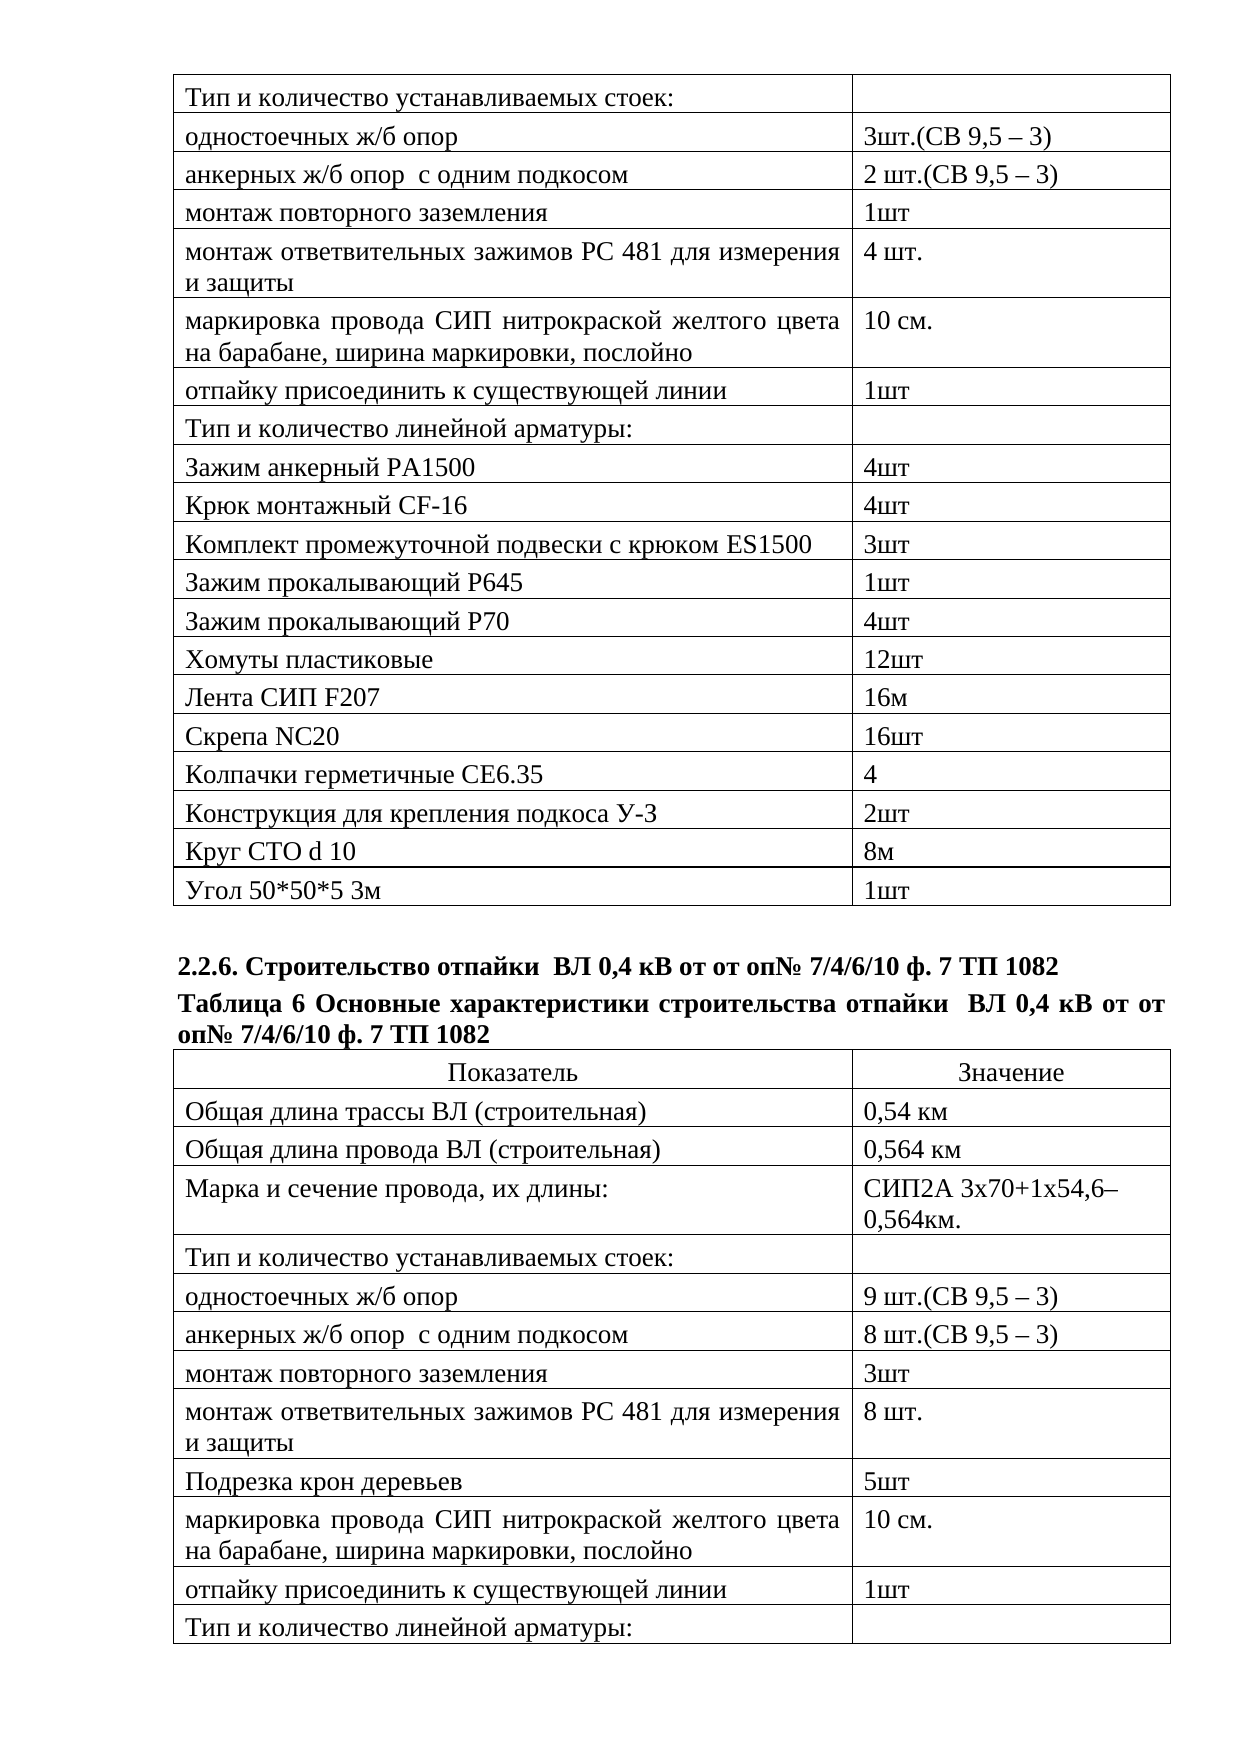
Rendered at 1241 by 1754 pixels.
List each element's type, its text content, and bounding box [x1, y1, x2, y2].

table_cell анкерных ж/б опор с одним подкосом [174, 1312, 852, 1349]
table_cell 4 шт. [853, 229, 1170, 297]
table_header Значение [853, 1050, 1170, 1088]
table_cell 0,54 км [853, 1089, 1170, 1126]
table_cell 8 шт.(СВ 9,5 – 3) [853, 1312, 1170, 1349]
table_cell 0,564 км [853, 1127, 1170, 1164]
table_cell 8м [853, 829, 1170, 866]
table_cell одностоечных ж/б опор [174, 1274, 852, 1311]
table_cell отпайку присоединить к существующей линии [174, 368, 852, 405]
table_cell маркировка провода СИП нитрокраской желтого цвета на барабане, ширина маркировки, послойно [174, 1497, 852, 1566]
table_cell Подрезка крон деревьев [174, 1459, 852, 1496]
table_cell [853, 1235, 1170, 1273]
table_cell монтаж повторного заземления [174, 190, 852, 228]
table_cell Общая длина провода ВЛ (строительная) [174, 1127, 852, 1164]
table_cell 4шт [853, 445, 1170, 482]
table_cell 2 шт.(СВ 9,5 – 3) [853, 152, 1170, 189]
table_cell Зажим прокалывающий Р70 [174, 599, 852, 636]
table_cell 2шт [853, 791, 1170, 828]
table_cell 5шт [853, 1459, 1170, 1496]
table_cell СИП2А 3х70+1х54,6– 0,564км. [853, 1166, 1170, 1234]
table_cell Марка и сечение провода, их длины: [174, 1166, 852, 1234]
table_cell 3шт [853, 1351, 1170, 1388]
table_cell 4шт [853, 599, 1170, 636]
table_cell 4шт [853, 483, 1170, 521]
table_header Показатель [174, 1050, 852, 1088]
table_cell Круг СТО d 10 [174, 829, 852, 866]
text Таблица 6 Основные характеристики строительства отпайки ВЛ 0,4 кВ от от оп№ 7/4/6/10 ф. 7 ТП 1082 [177, 987, 1167, 1049]
table_cell одностоечных ж/б опор [174, 113, 852, 151]
table_cell Тип и количество линейной арматуры: [174, 406, 852, 444]
table_cell 10 см. [853, 298, 1170, 367]
table_cell анкерных ж/б опор с одним подкосом [174, 152, 852, 189]
table_cell Колпачки герметичные СЕ6.35 [174, 752, 852, 789]
table_cell 8 шт. [853, 1389, 1170, 1457]
table_cell отпайку присоединить к существующей линии [174, 1567, 852, 1604]
table_cell 1шт [853, 868, 1170, 905]
table_cell Крюк монтажный CF-16 [174, 483, 852, 521]
table_cell Тип и количество устанавливаемых стоек: [174, 1235, 852, 1273]
table_cell Тип и количество линейной арматуры: [174, 1605, 852, 1642]
table_cell Комплект промежуточной подвески с крюком ES1500 [174, 522, 852, 559]
table_cell 3шт [853, 522, 1170, 559]
table_cell Конструкция для крепления подкоса У-З [174, 791, 852, 828]
table_cell Скрепа NC20 [174, 714, 852, 751]
table_cell Тип и количество устанавливаемых стоек: [174, 75, 852, 112]
table_cell 1шт [853, 560, 1170, 597]
table_cell Зажим прокалывающий Р645 [174, 560, 852, 597]
table_cell 1шт [853, 368, 1170, 405]
table_cell 3шт.(СВ 9,5 – 3) [853, 113, 1170, 151]
table_cell [853, 406, 1170, 444]
table_cell [853, 1605, 1170, 1642]
table_cell 12шт [853, 637, 1170, 674]
table_cell 4 [853, 752, 1170, 789]
table_cell 1шт [853, 1567, 1170, 1604]
table_cell 1шт [853, 190, 1170, 228]
table_cell Угол 50*50*5 3м [174, 868, 852, 905]
table_cell монтаж ответвительных зажимов РС 481 для измерения и защиты [174, 1389, 852, 1457]
table_cell [853, 75, 1170, 112]
table_cell Общая длина трассы ВЛ (строительная) [174, 1089, 852, 1126]
table_cell 16м [853, 675, 1170, 713]
text 2.2.6. Строительство отпайки ВЛ 0,4 кВ от от оп№ 7/4/6/10 ф. 7 ТП 1082 [177, 949, 1167, 981]
table_cell 10 см. [853, 1497, 1170, 1566]
table_cell монтаж повторного заземления [174, 1351, 852, 1388]
table_cell монтаж ответвительных зажимов РС 481 для измерения и защиты [174, 229, 852, 297]
table_cell 16шт [853, 714, 1170, 751]
table_cell Лента СИП F207 [174, 675, 852, 713]
table_cell маркировка провода СИП нитрокраской желтого цвета на барабане, ширина маркировки, послойно [174, 298, 852, 367]
table_cell 9 шт.(СВ 9,5 – 3) [853, 1274, 1170, 1311]
table_cell Хомуты пластиковые [174, 637, 852, 674]
table_cell Зажим анкерный РА1500 [174, 445, 852, 482]
